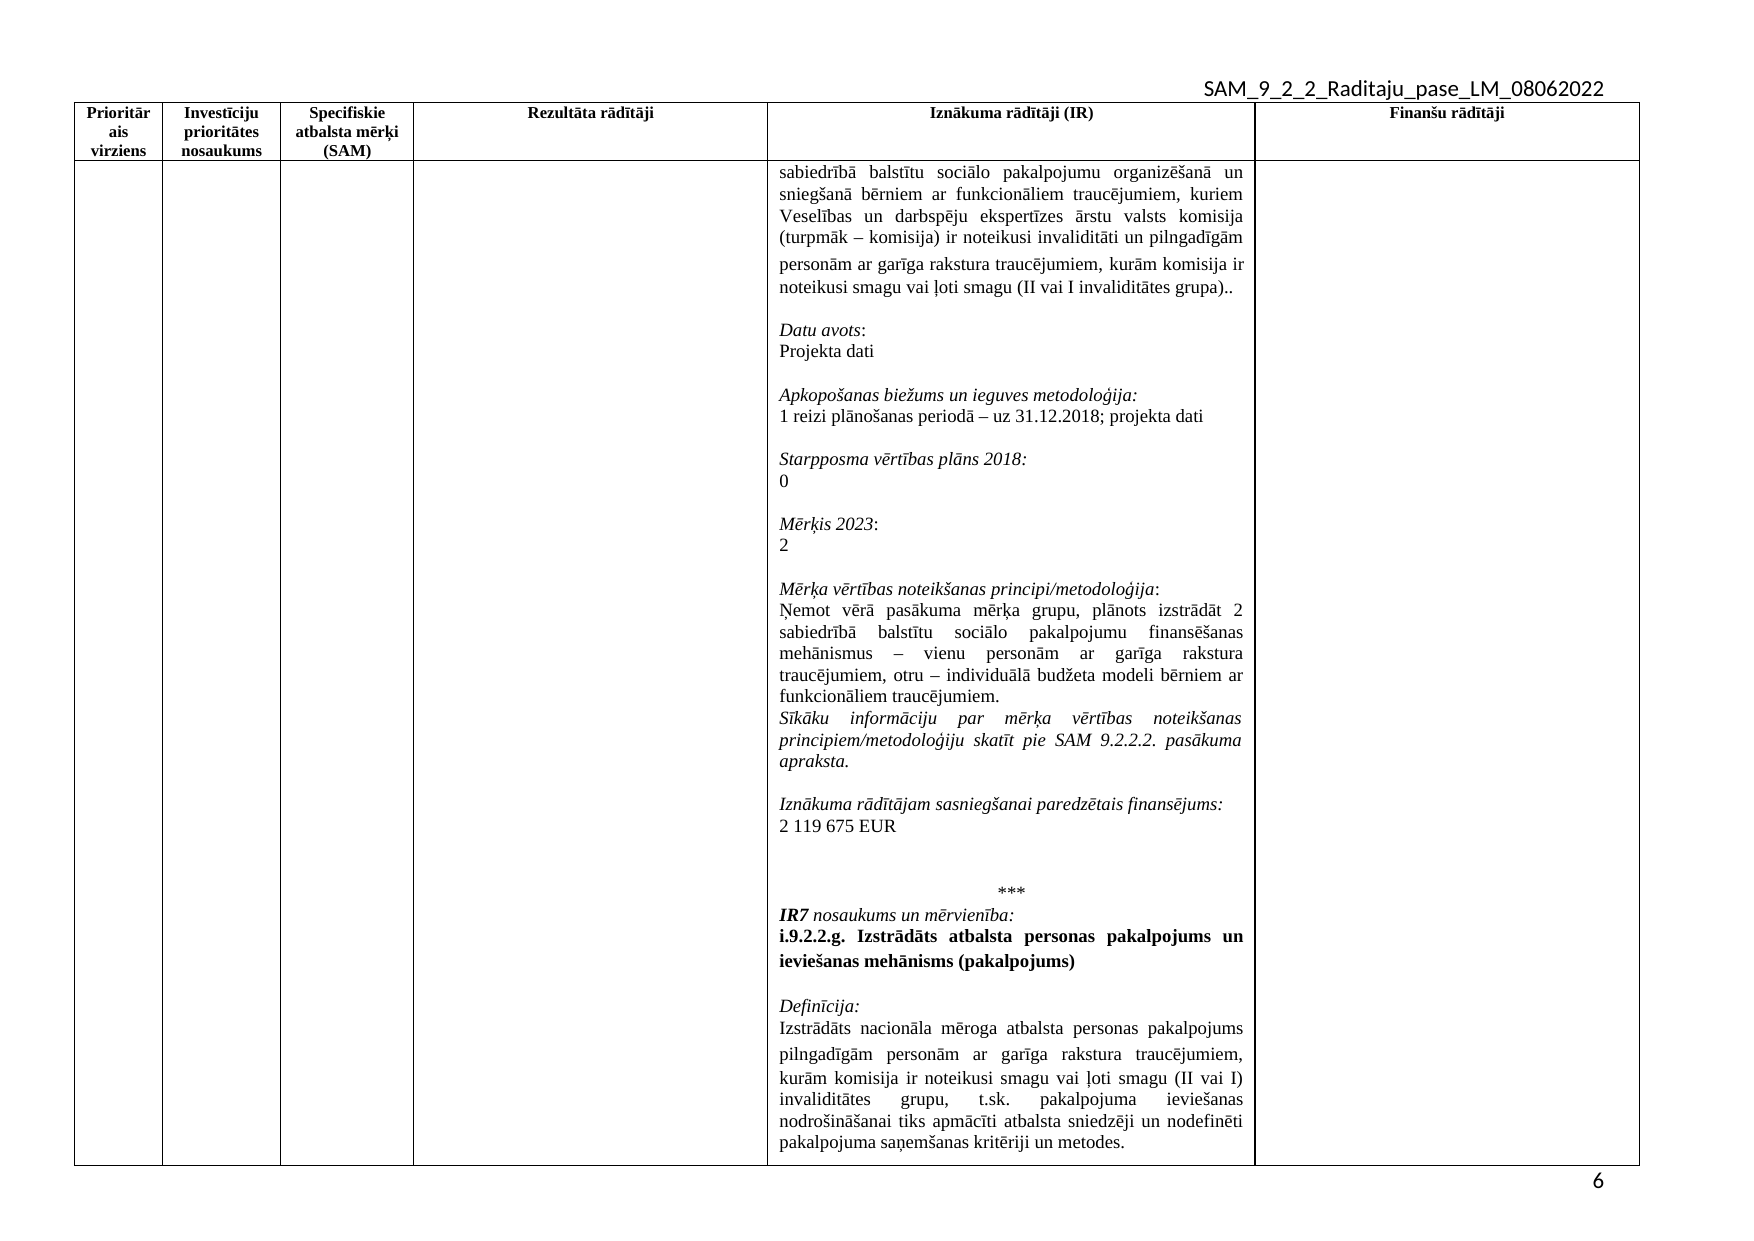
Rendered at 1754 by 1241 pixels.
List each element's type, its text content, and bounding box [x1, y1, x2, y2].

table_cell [75, 161, 162, 1165]
table_header Iznākuma rādītāji (IR) [768, 103, 1254, 160]
table_header Finanšu rādītāji [1256, 103, 1639, 160]
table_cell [163, 161, 280, 1165]
table_header Specifiskie atbalsta mērķi (SAM) [281, 103, 413, 160]
table_header Prioritārais virziens [75, 103, 162, 160]
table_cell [281, 161, 413, 1165]
table_header Investīciju prioritātes nosaukums [163, 103, 280, 160]
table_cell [768, 161, 1254, 1165]
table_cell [414, 161, 767, 1165]
table_header Rezultāta rādītāji [414, 103, 767, 160]
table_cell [1256, 161, 1639, 1165]
